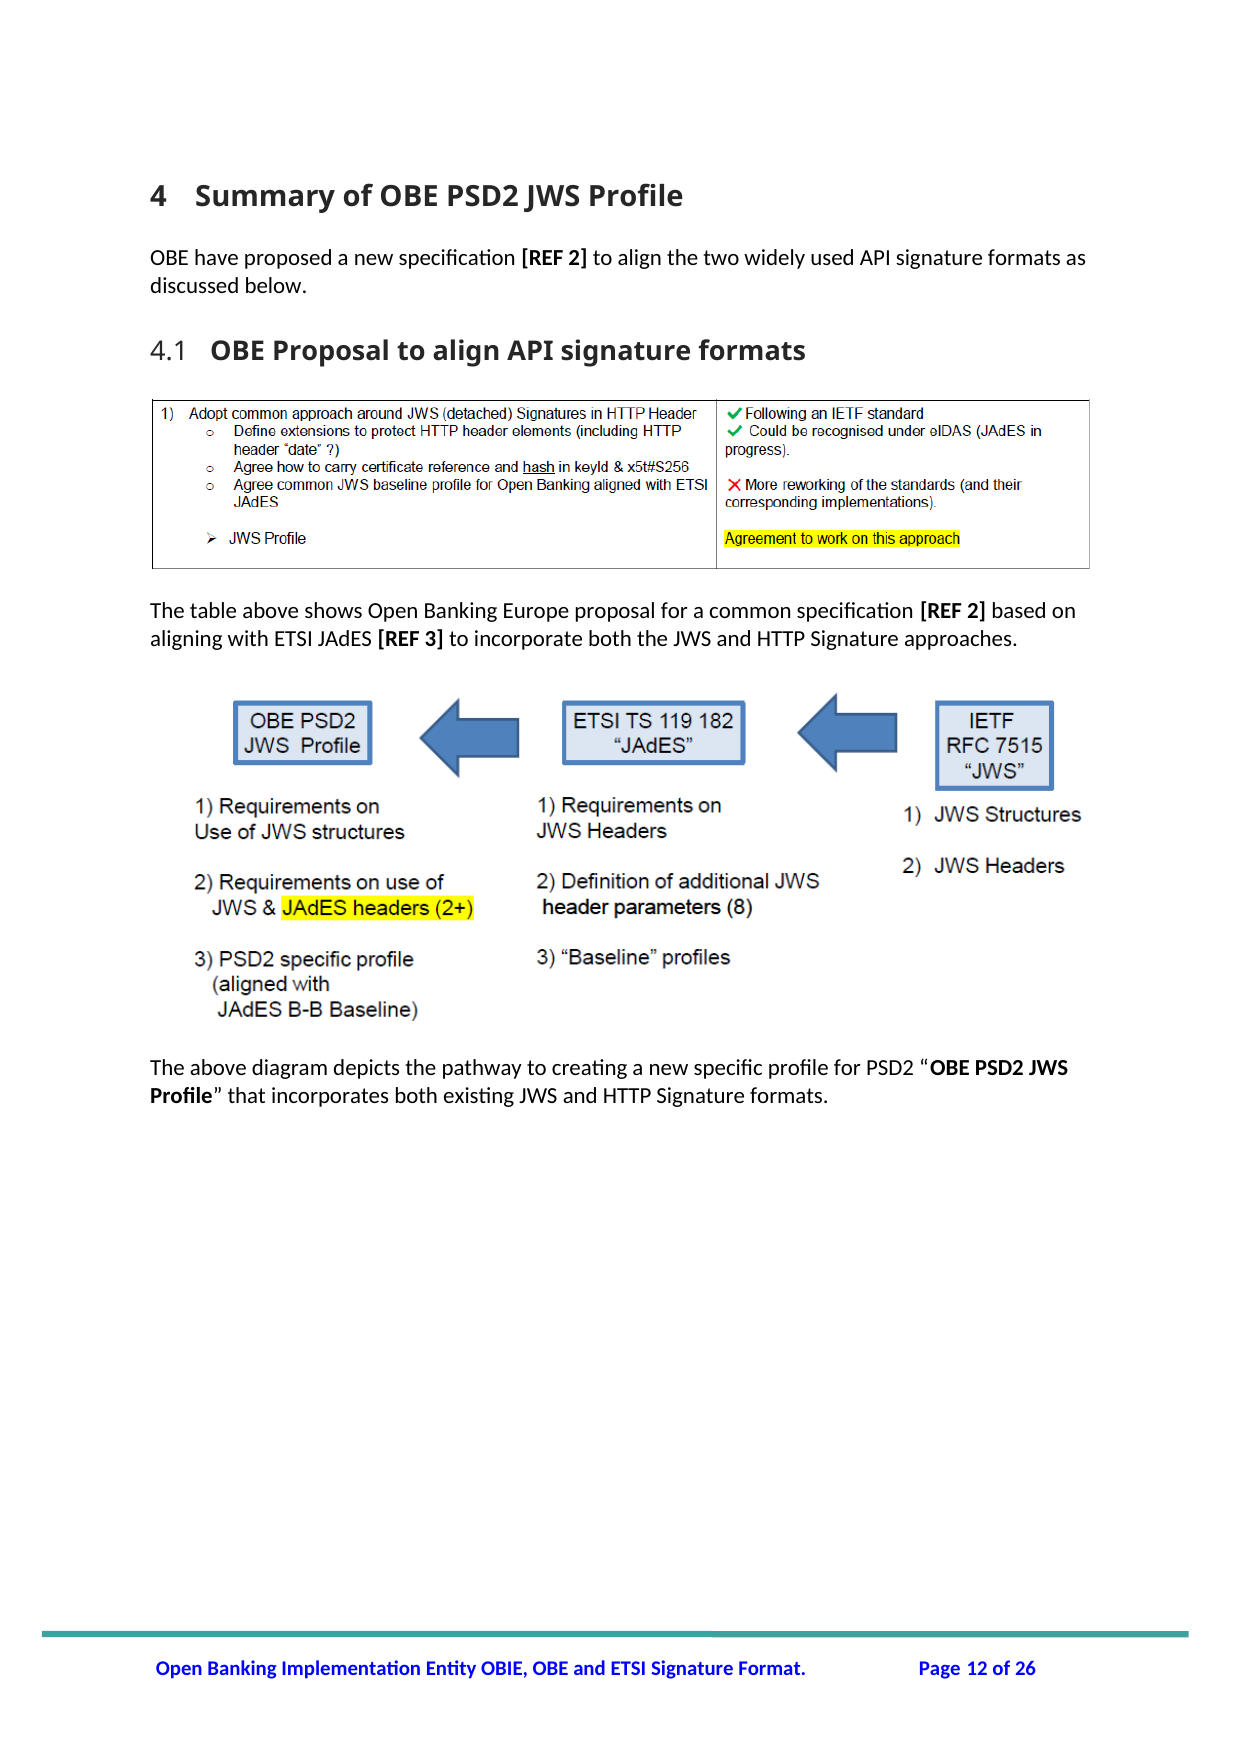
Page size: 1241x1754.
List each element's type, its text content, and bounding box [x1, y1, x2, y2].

subtitle OBE Proposal to align API signature formats [150, 331, 1090, 368]
text OBE have proposed a new specification [REF 2] to align the two widely used API signature formats as discussed below. [150, 243, 1090, 299]
text The table above shows Open Banking Europe proposal for a common specification [REF 2] based on aligning with ETSI JAdES [REF 3] to incorporate both the JWS and HTTP Signature approaches. [150, 596, 1090, 652]
text The above diagram depicts the pathway to creating a new specific profile for PSD2 “OBE PSD2 JWS Profile” that incorporates both existing JWS and HTTP Signature formats. [150, 1053, 1090, 1109]
subtitle Summary of OBE PSD2 JWS Profile [150, 175, 1090, 215]
